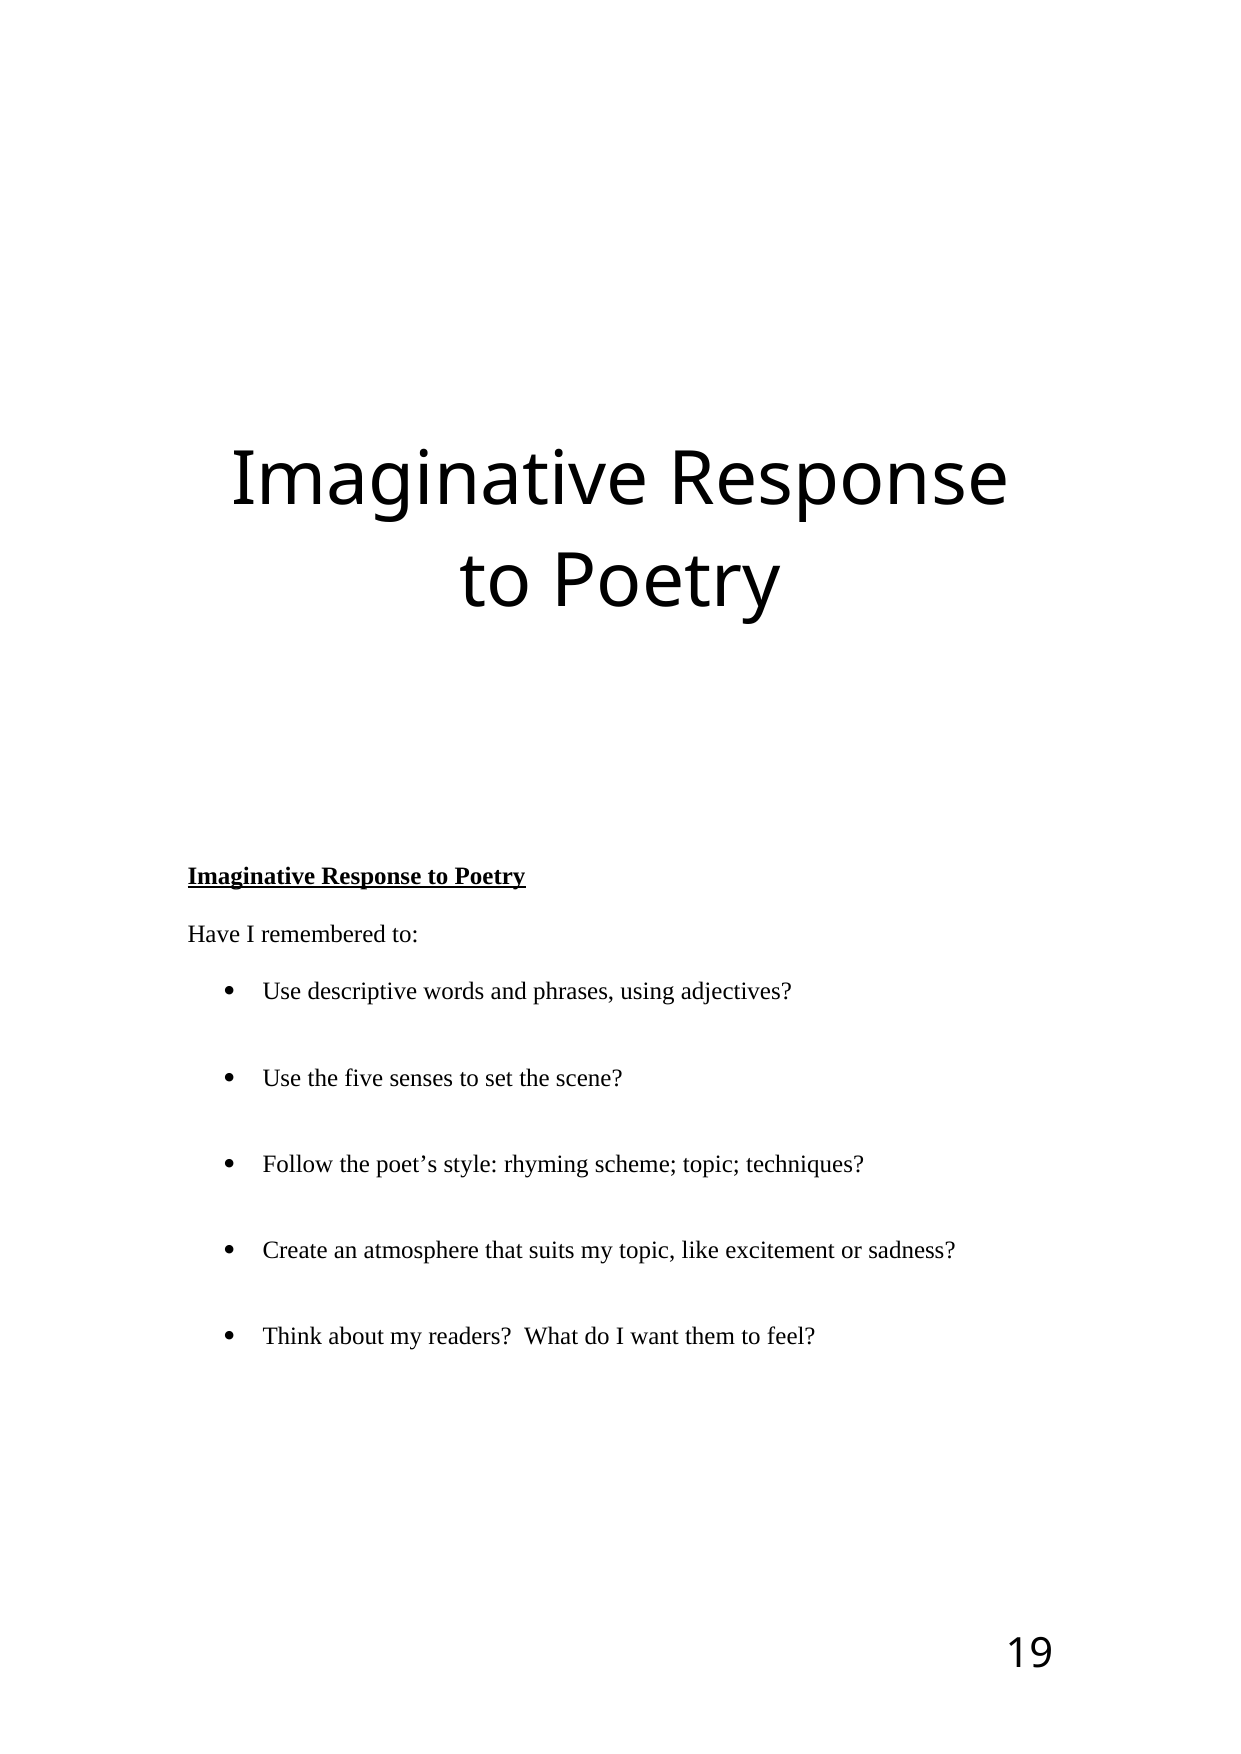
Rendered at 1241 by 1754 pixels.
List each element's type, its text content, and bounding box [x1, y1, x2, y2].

list Use the five senses to set the scene? [225, 1063, 1053, 1091]
list Follow the poet’s style: rhyming scheme; topic; techniques? [225, 1149, 1053, 1178]
list Use descriptive words and phrases, using adjectives? [225, 976, 1053, 1005]
text Imaginative Response to Poetry [187, 861, 1053, 890]
text Imaginative Response to Poetry [187, 424, 1053, 628]
list Create an atmosphere that suits my topic, like excitement or sadness? [225, 1235, 1053, 1264]
list Think about my readers? What do I want them to feel? [225, 1321, 1053, 1350]
text Have I remembered to: [187, 919, 1053, 948]
